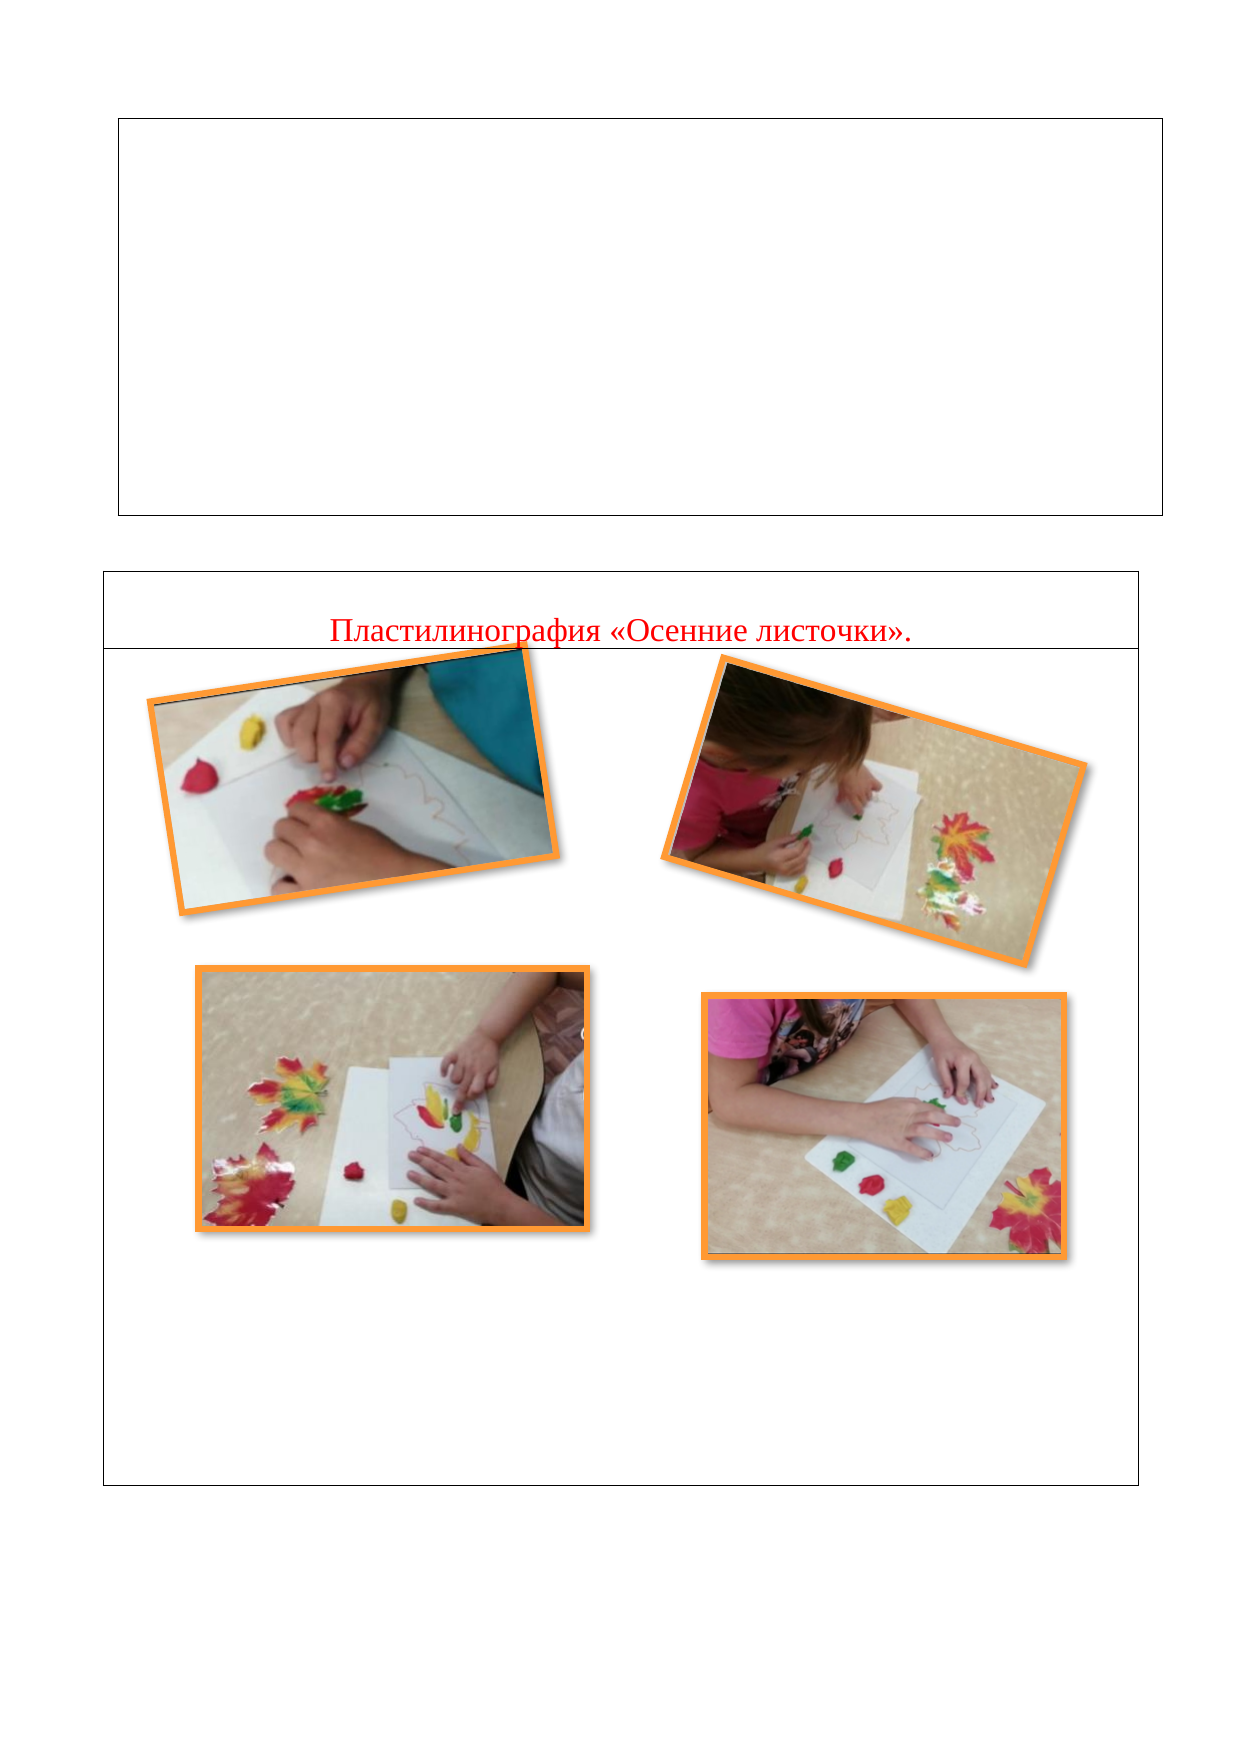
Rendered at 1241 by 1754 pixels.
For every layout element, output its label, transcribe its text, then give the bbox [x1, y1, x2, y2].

table_header Пластилинография «Осенние листочки». [104, 572, 1138, 648]
table_cell [119, 119, 1162, 515]
table_cell [104, 649, 1138, 1485]
